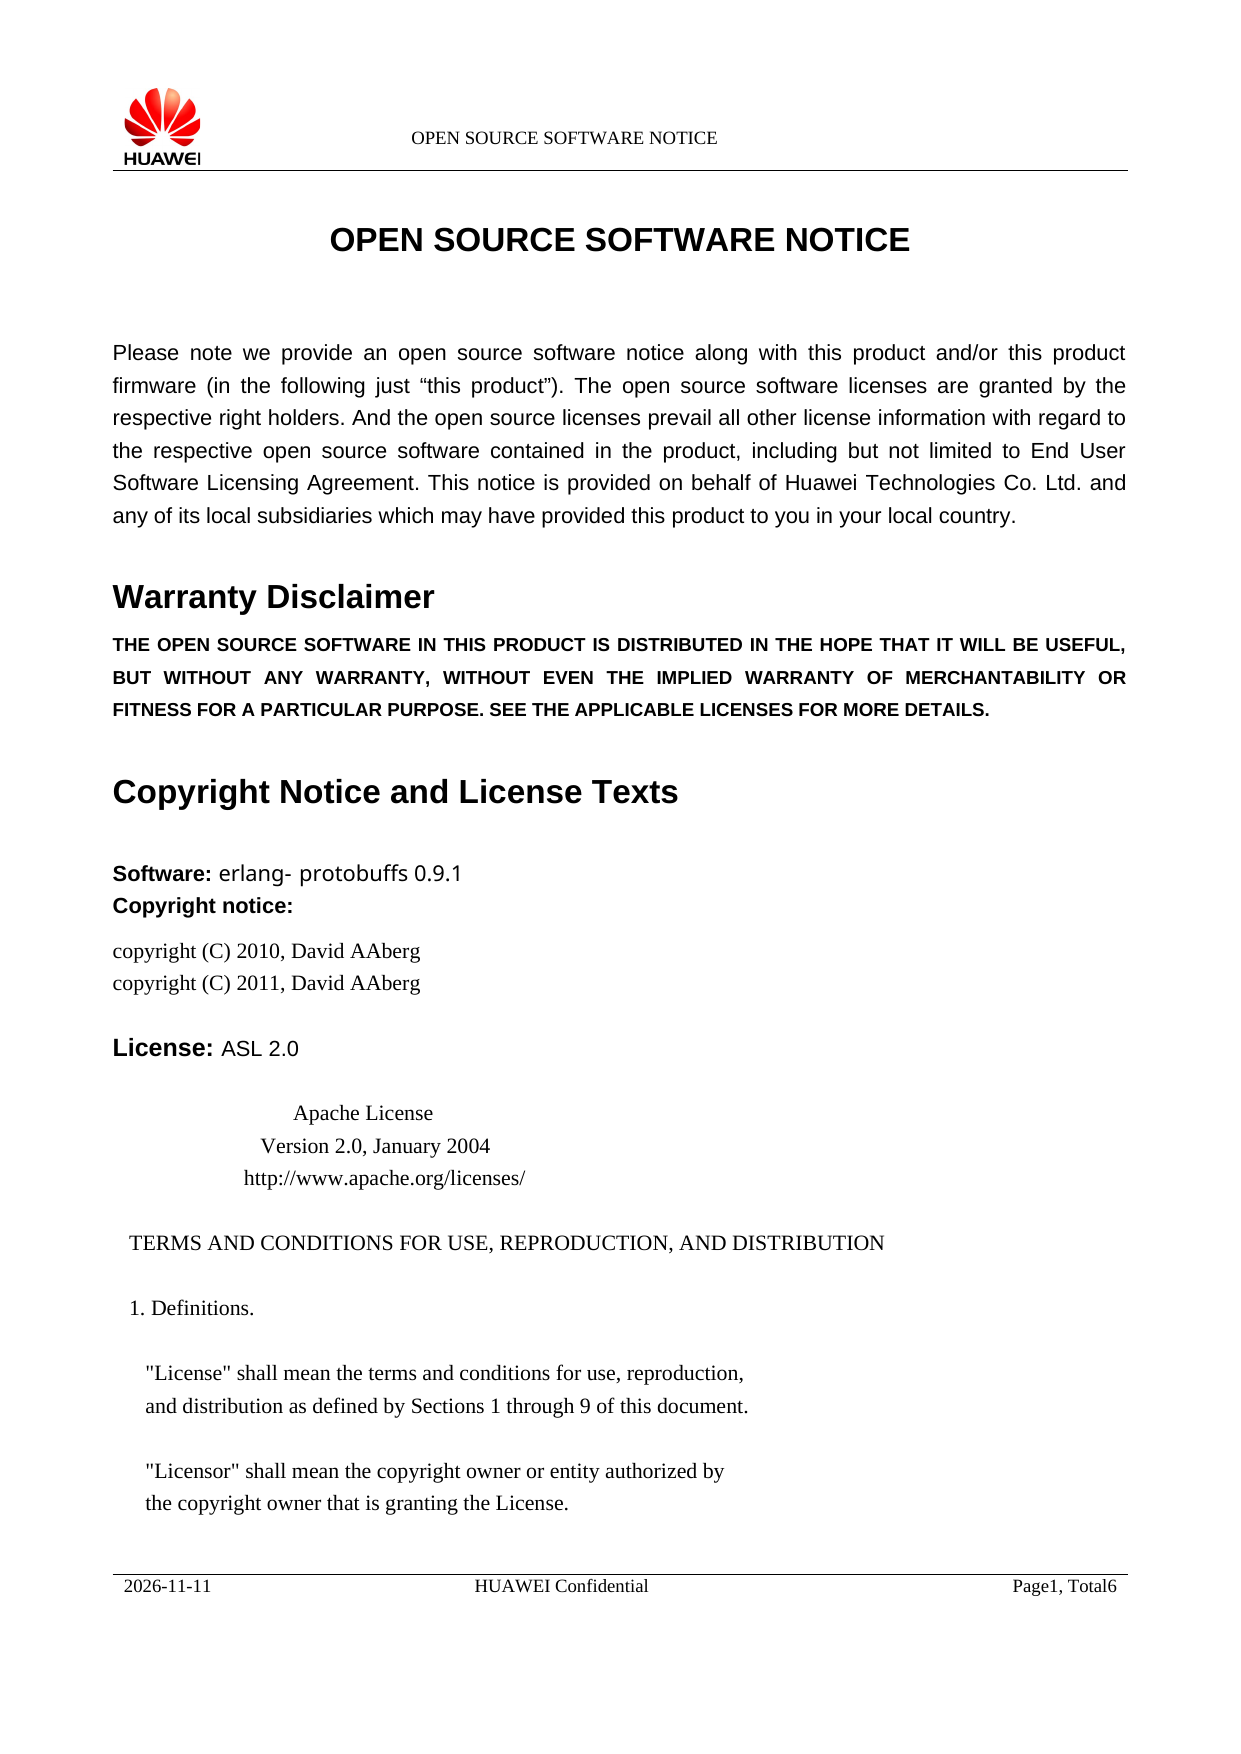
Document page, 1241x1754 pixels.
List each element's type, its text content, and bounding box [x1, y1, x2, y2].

title Software: erlang- protobuffs 0.9.1 [112, 856, 1128, 889]
text Copyright Notice and License Texts [112, 759, 1128, 824]
text Please note we provide an open source software notice along with this product and/or this product firmware (in the following just “this product”). The open source software licenses are granted by the respective right holders. And the open source licenses prevail all other license information with regard to the respective open source software contained in the product, including but not limited to End User Software Licensing Agreement. This notice is provided on behalf of Huawei Technologies Co. Ltd. and any of its local subsidiaries which may have provided this product to you in your local country. [112, 336, 1128, 531]
text copyright (C) 2011, David AAberg [112, 966, 1128, 999]
text License: ASL 2.0 [112, 1031, 1128, 1064]
text copyright (C) 2010, David AAberg [112, 934, 1128, 966]
text OPEN SOURCE SOFTWARE NOTICE [112, 206, 1128, 271]
text Copyright notice: [112, 889, 1128, 921]
text The open source software in this product is distributed in the hope that it will be useful, but WITHOUT ANY WARRANTY, without even the implied warranty of MERCHANTABILITY or FITNESS FOR A PARTICULAR PURPOSE. See the applicable licenses for more details. [112, 629, 1128, 726]
text Warranty Disclaimer [112, 564, 1128, 629]
picture [124, 88, 201, 165]
